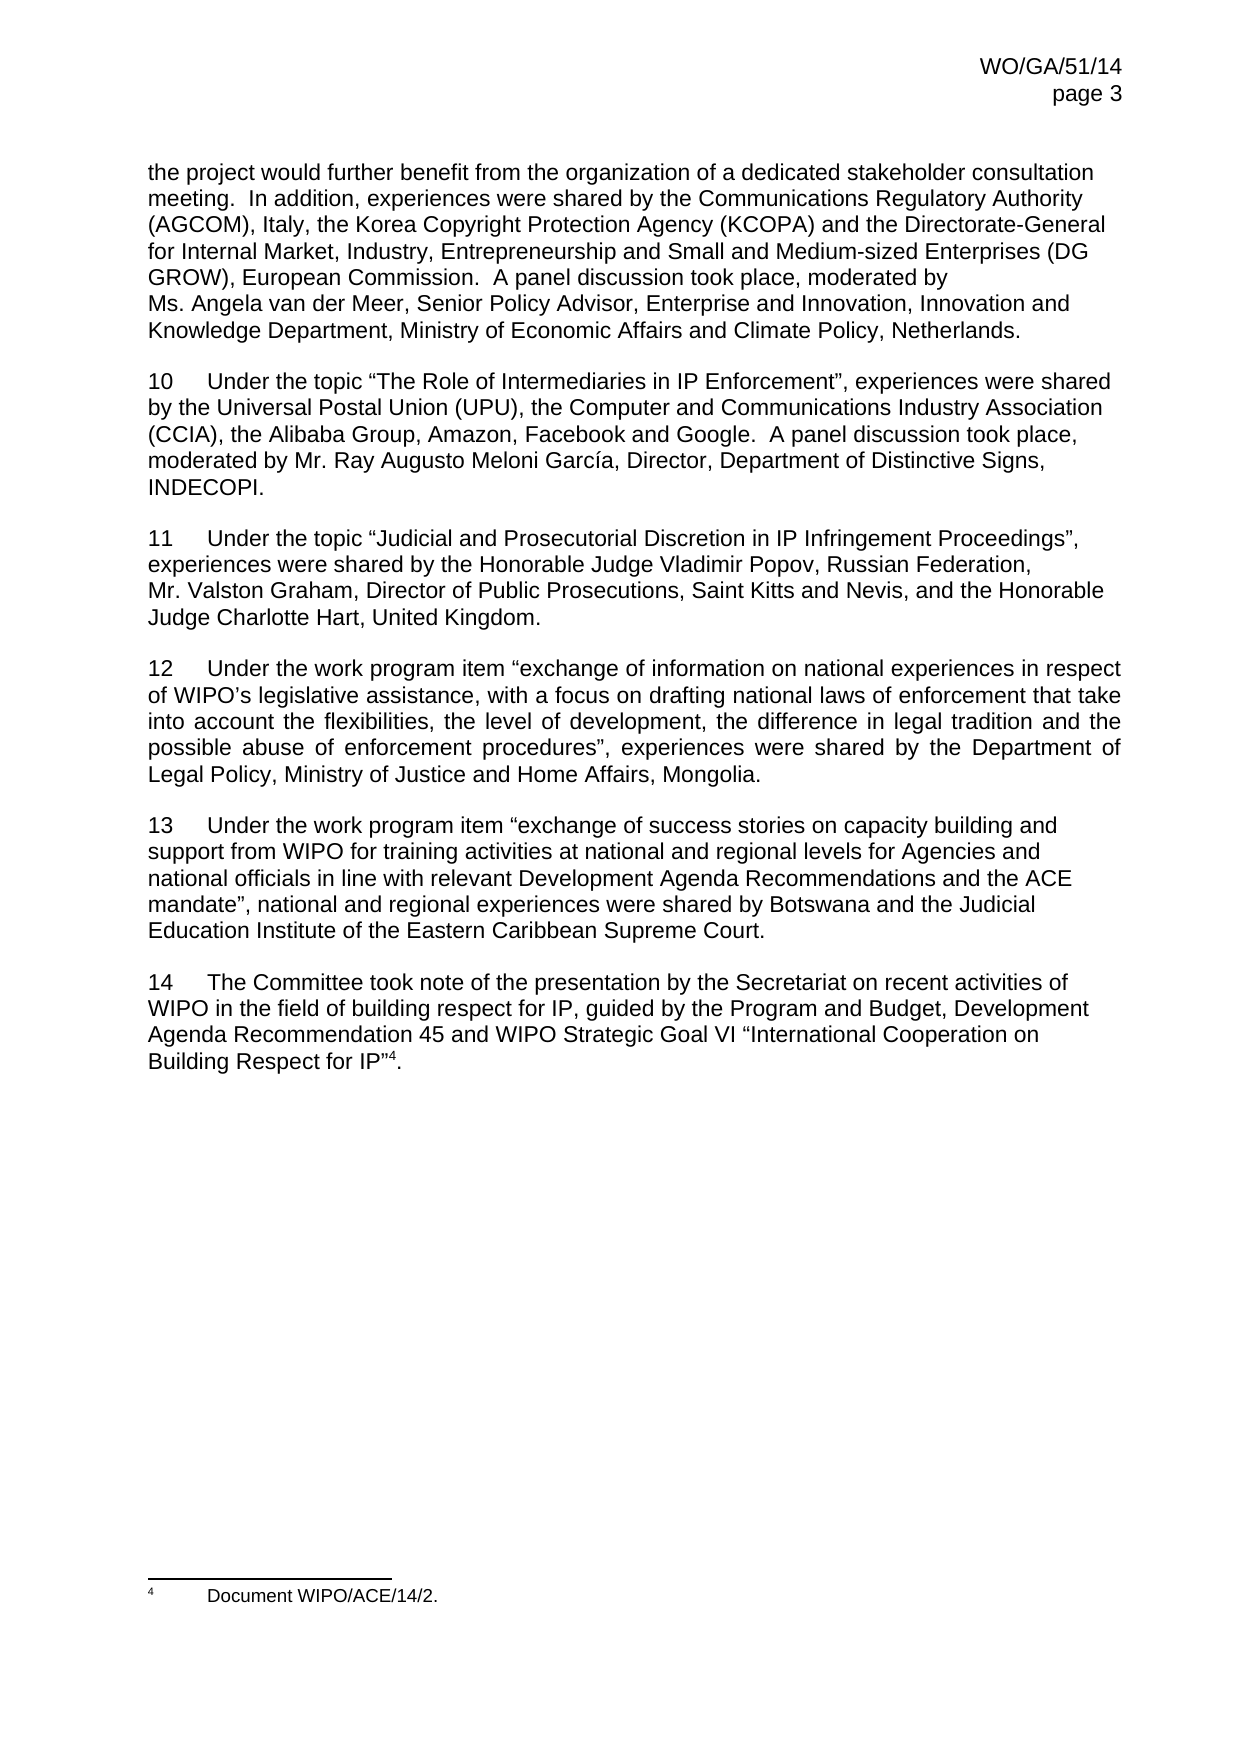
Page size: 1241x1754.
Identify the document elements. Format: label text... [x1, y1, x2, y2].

text Under the work program item “exchange of success stories on capacity building and support from WIPO for training activities at national and regional levels for Agencies and national officials in line with relevant Development Agenda Recommendations and the ACE mandate”, national and regional experiences were shared by Botswana and the Judicial Education Institute of the Eastern Caribbean Supreme Court. [148, 812, 1122, 944]
list The Committee took note of the presentation by the Secretariat on recent activities of WIPO in the field of building respect for IP, guided by the Program and Budget, Development Agenda Recommendation 45 and WIPO Strategic Goal VI “International Cooperation on Building Respect for IP”. [148, 969, 1122, 1074]
text Under the topic “The Role of Intermediaries in IP Enforcement”, experiences were shared by the Universal Postal Union (UPU), the Computer and Communications Industry Association (CCIA), the Alibaba Group, Amazon, Facebook and Google. A panel discussion took place, moderated by Mr. Ray Augusto Meloni García, Director, Department of Distinctive Signs, INDECOPI. [148, 368, 1122, 500]
text Under the topic “Judicial and Prosecutorial Discretion in IP Infringement Proceedings”, experiences were shared by the Honorable Judge Vladimir Popov, Russian Federation, Mr. Valston Graham, Director of Public Prosecutions, Saint Kitts and Nevis, and the Honorable Judge Charlotte Hart, United Kingdom. [148, 525, 1122, 630]
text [148, 158, 1122, 343]
text Under the work program item “exchange of information on national experiences in respect of WIPO’s legislative assistance, with a focus on drafting national laws of enforcement that take into account the flexibilities, the level of development, the difference in legal tradition and the possible abuse of enforcement procedures”, experiences were shared by the Department of Legal Policy, Ministry of Justice and Home Affairs, Mongolia. [148, 655, 1122, 787]
